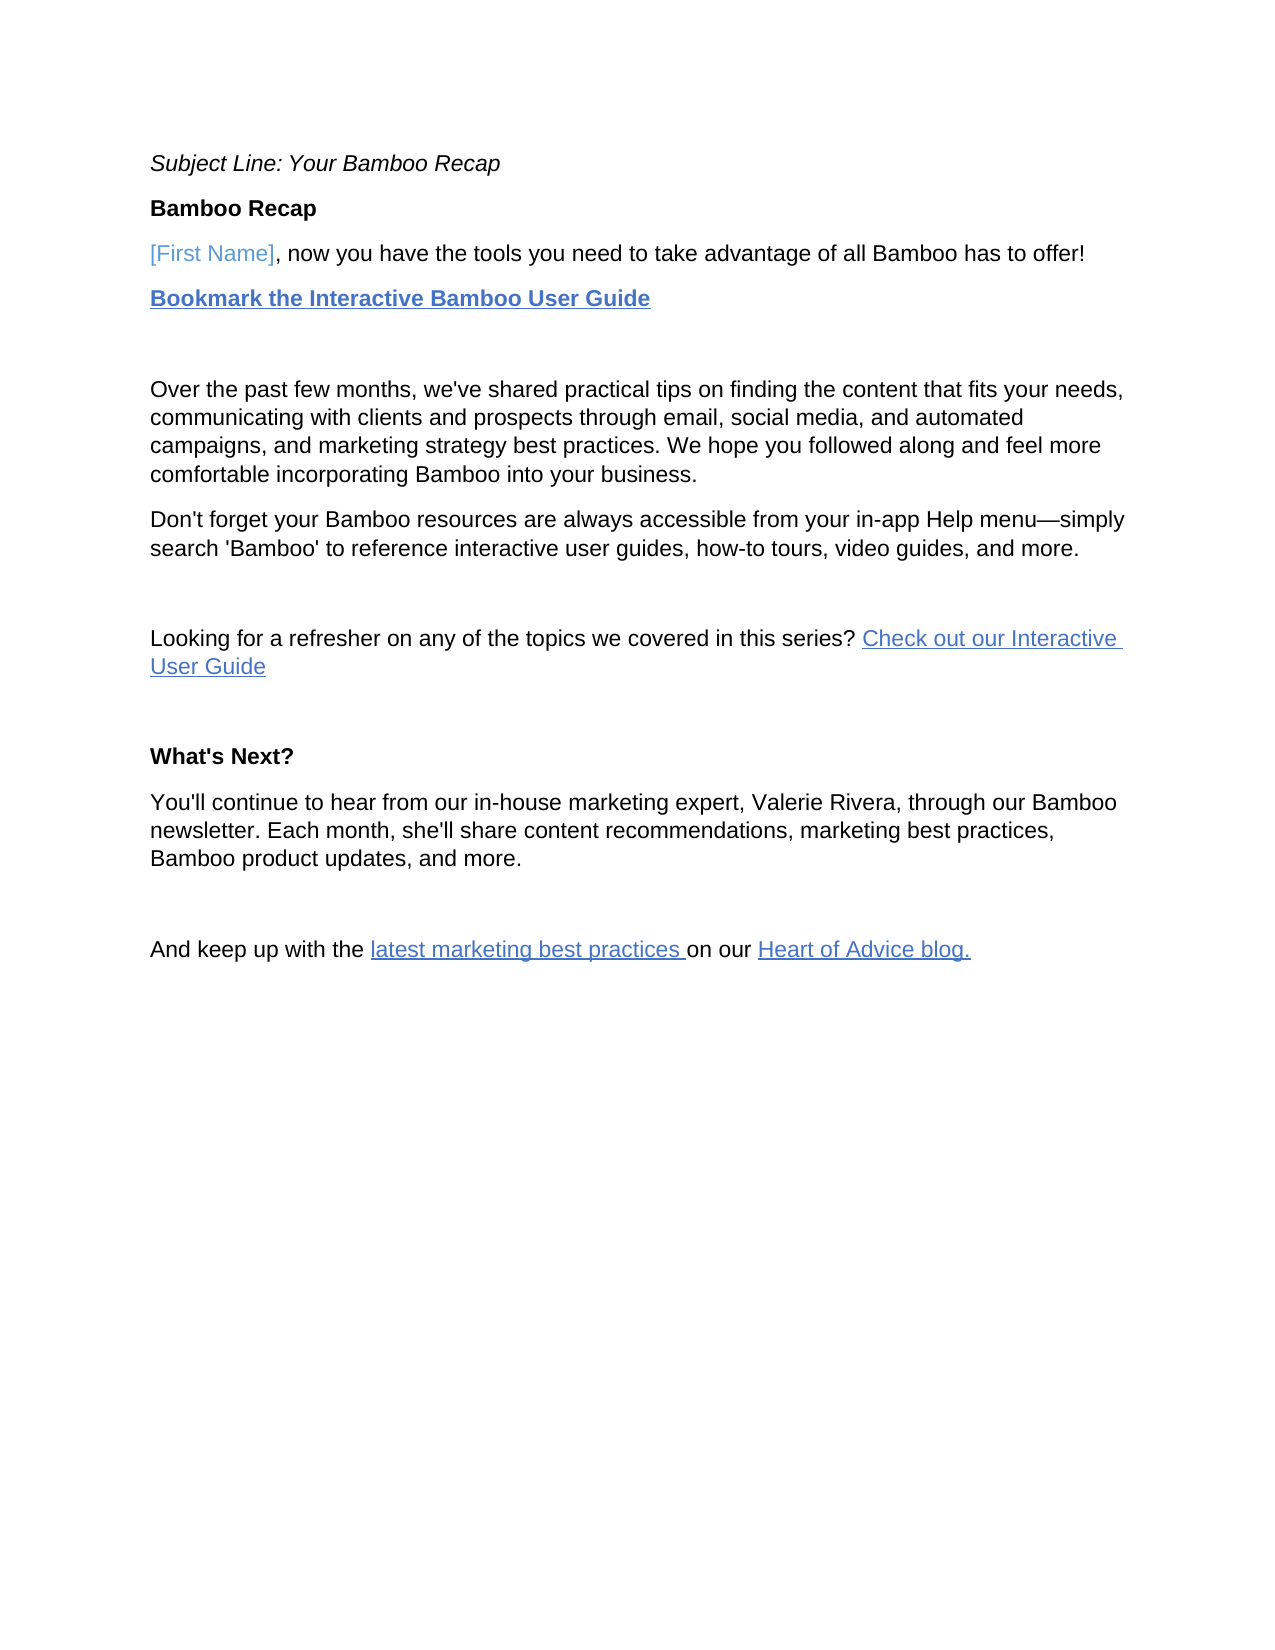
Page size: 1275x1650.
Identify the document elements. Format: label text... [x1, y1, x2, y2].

text Bamboo Recap [150, 195, 1125, 222]
text Subject Line: Your Bamboo Recap [150, 150, 1125, 176]
text You'll continue to hear from our in-house marketing expert, Valerie Rivera, through our Bamboo newsletter. Each month, she'll share content recommendations, marketing best practices, Bamboo product updates, and more. [150, 788, 1125, 872]
text And keep up with the latest marketing best practices on our Heart of Advice blog. [150, 936, 1125, 962]
text Bookmark the Interactive Bamboo User Guide [150, 285, 1125, 312]
text Looking for a refresher on any of the topics we covered in this series? Check out our Interactive User Guide [150, 625, 1125, 679]
text [First Name], now you have the tools you need to take advantage of all Bamboo has to offer! [150, 240, 1125, 267]
text What's Next? [150, 743, 1125, 770]
text Over the past few months, we've shared practical tips on finding the content that fits your needs, communicating with clients and prospects through email, social media, and automated campaigns, and marketing strategy best practices. We hope you followed along and feel more comfortable incorporating Bamboo into your business. [150, 376, 1125, 487]
text Don't forget your Bamboo resources are always accessible from your in-app Help menu—simply search 'Bamboo' to reference interactive user guides, how-to tours, video guides, and more. [150, 506, 1125, 561]
